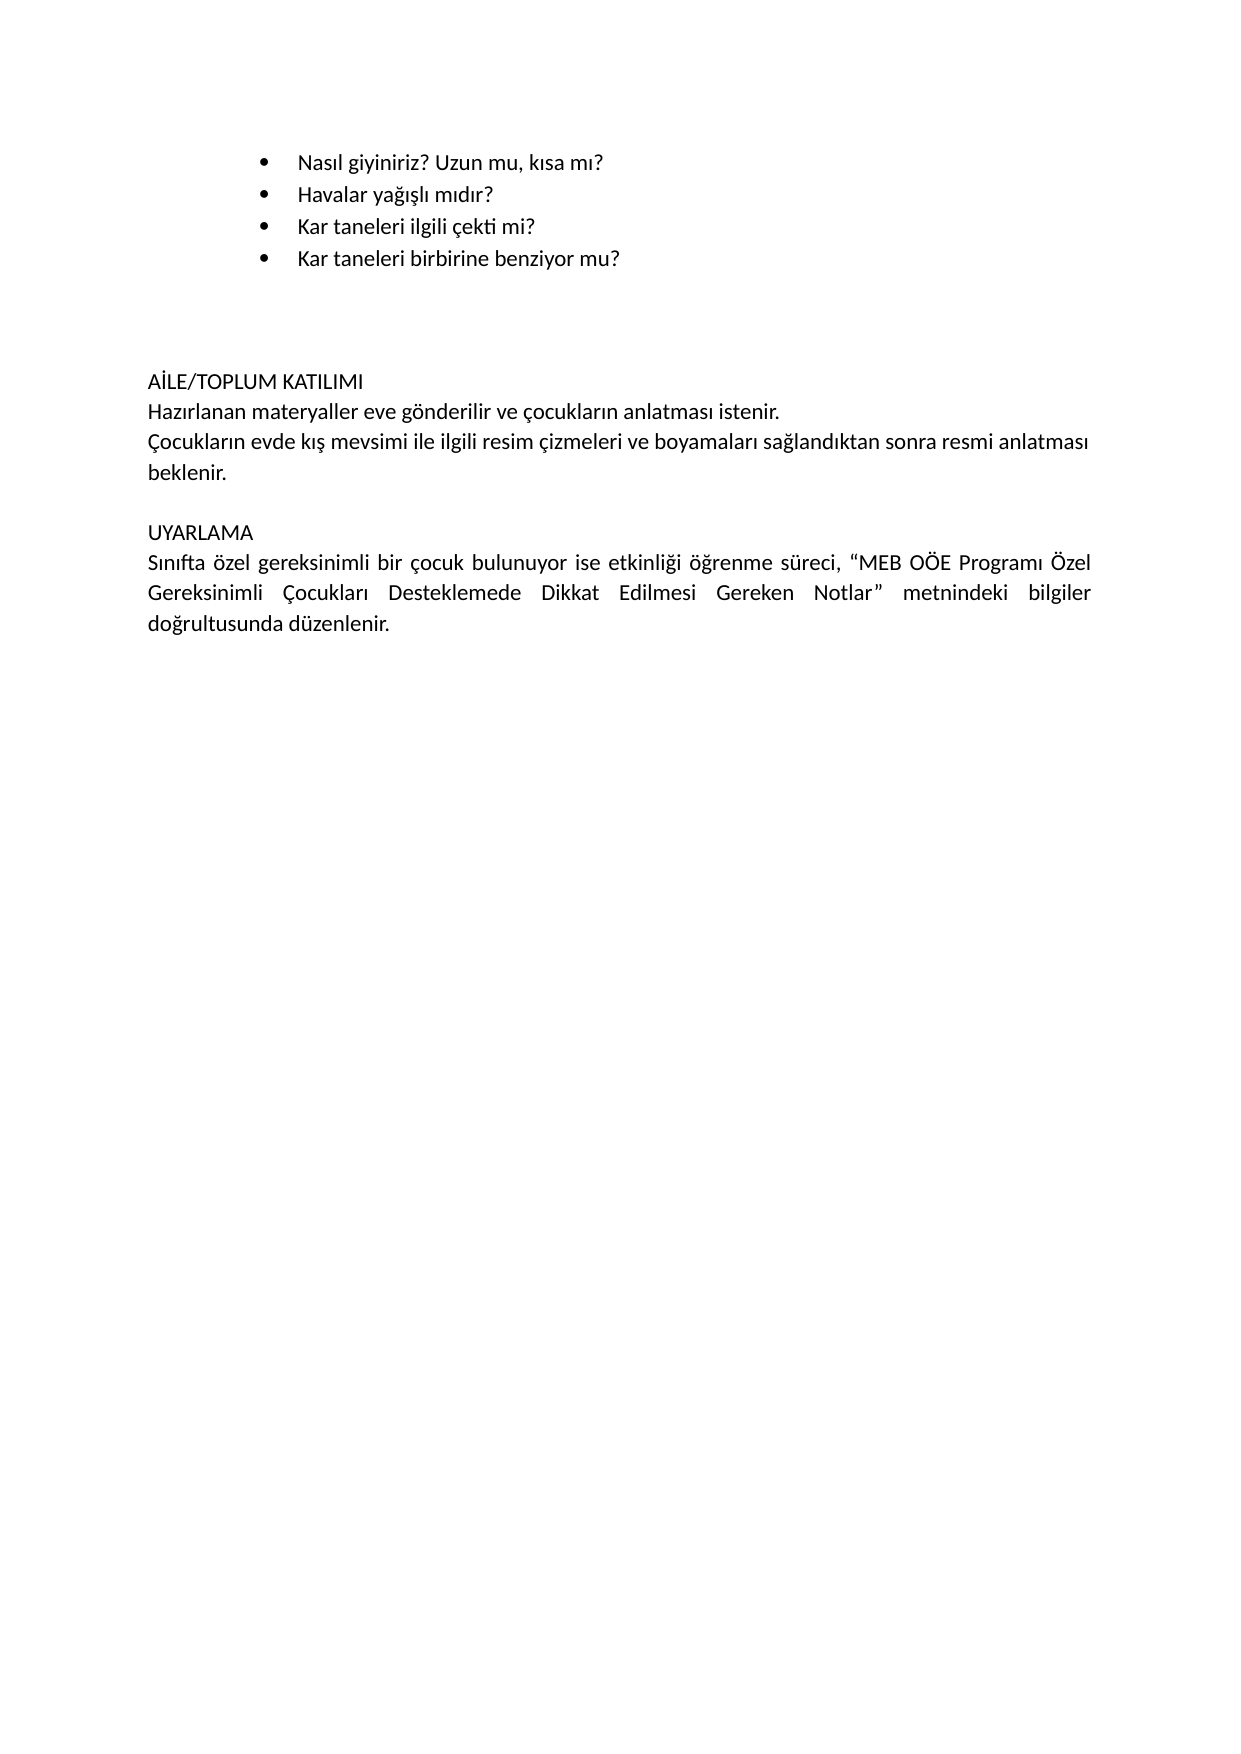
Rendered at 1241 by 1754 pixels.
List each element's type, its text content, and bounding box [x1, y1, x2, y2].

text Sınıfta özel gereksinimli bir çocuk bulunuyor ise etkinliği öğrenme süreci, “MEB OÖE Programı Özel Gereksinimli Çocukları Desteklemede Dikkat Edilmesi Gereken Notlar” metnindeki bilgiler doğrultusunda düzenlenir. [148, 548, 1093, 637]
list Kar taneleri ilgili çekti mi? [260, 212, 1093, 240]
list Nasıl giyiniriz? Uzun mu, kısa mı? [260, 148, 1093, 176]
list Kar taneleri birbirine benziyor mu? [260, 244, 1093, 272]
text UYARLAMA [148, 518, 1093, 546]
text AİLE/TOPLUM KATILIMI [148, 367, 1093, 395]
text Hazırlanan materyaller eve gönderilir ve çocukların anlatması istenir. [148, 397, 1093, 425]
text Çocukların evde kış mevsimi ile ilgili resim çizmeleri ve boyamaları sağlandıktan sonra resmi anlatması beklenir. [148, 427, 1093, 486]
list Havalar yağışlı mıdır? [260, 180, 1093, 208]
